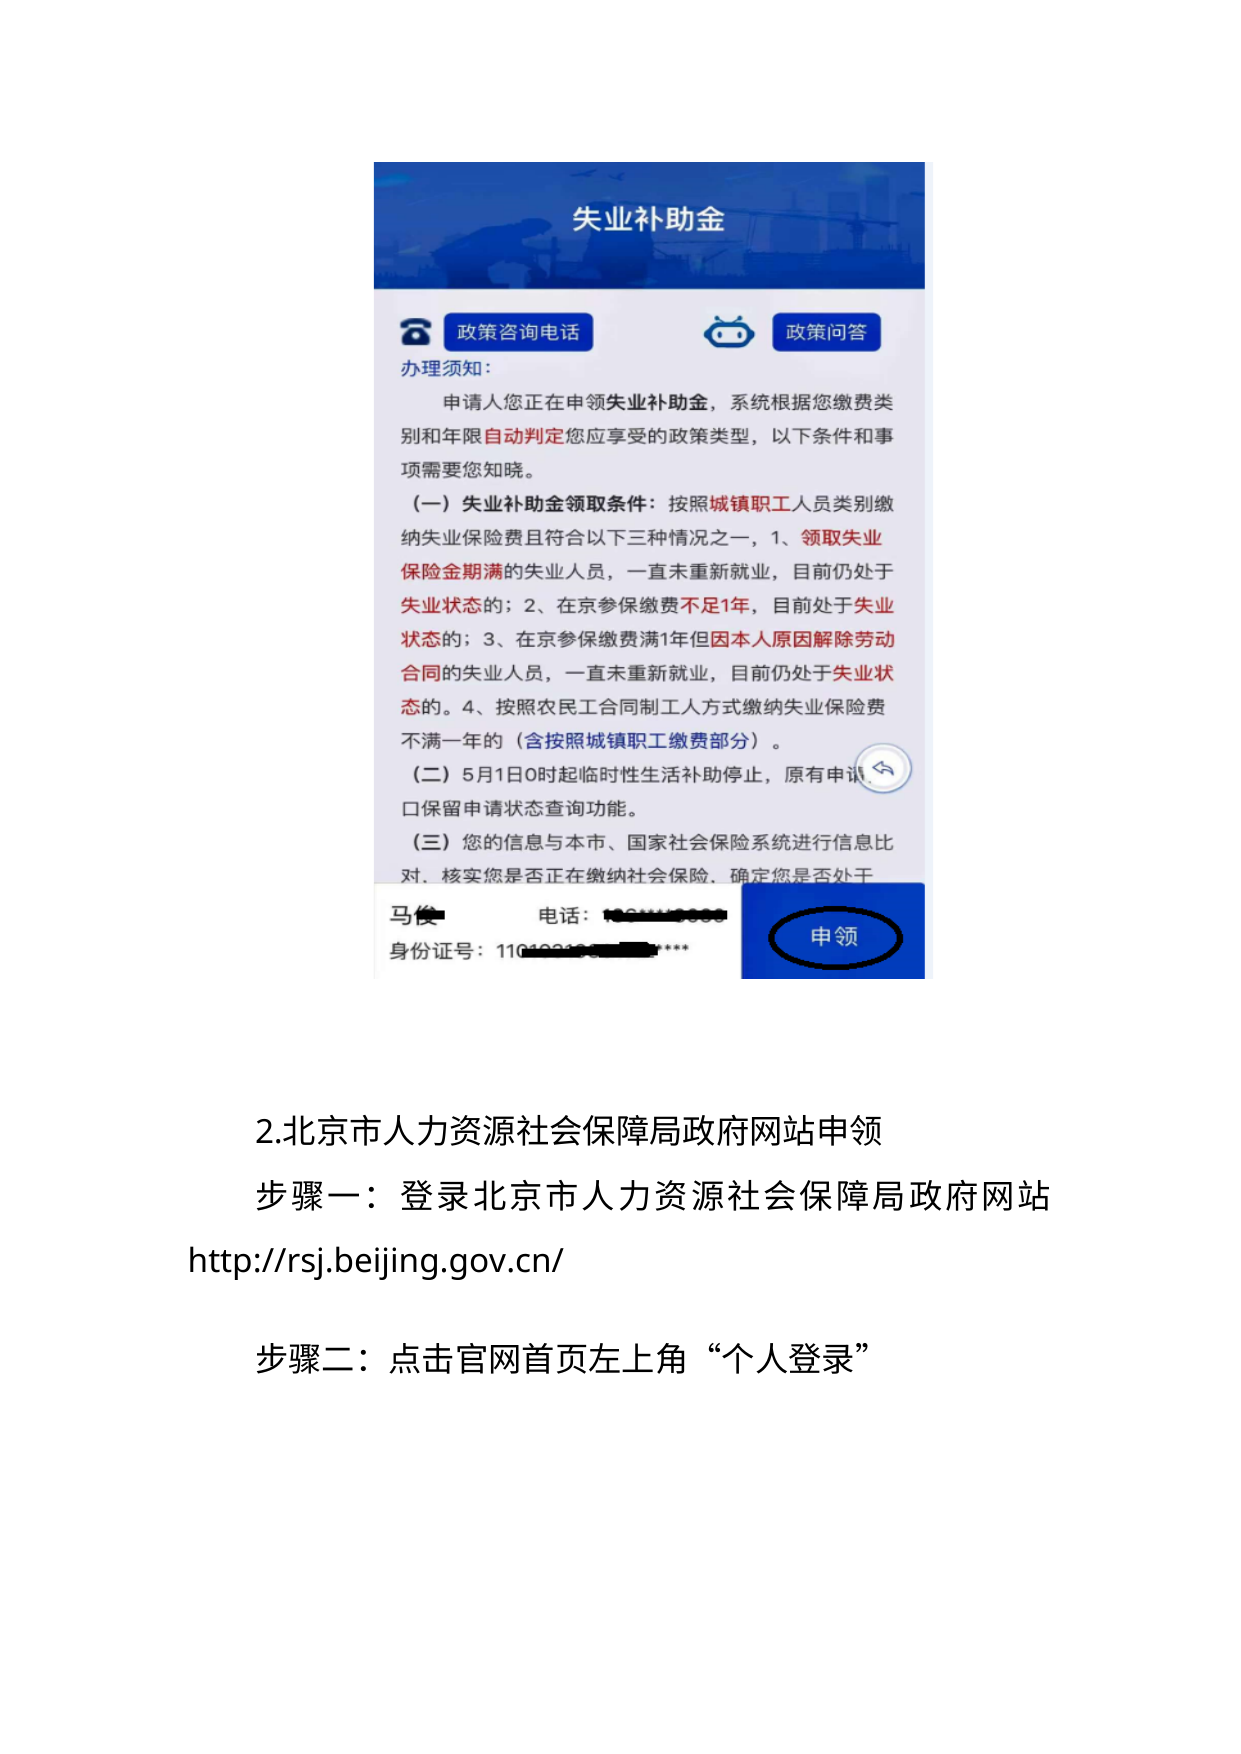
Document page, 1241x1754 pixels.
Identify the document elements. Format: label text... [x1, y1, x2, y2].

picture [373, 162, 934, 979]
text 步骤二：点击官网首页左上角“个人登录” [187, 1324, 1053, 1389]
text 步骤一：登录北京市人力资源社会保障局政府网站http://rsj.beijing.gov.cn/ [187, 1162, 1053, 1292]
text 2.北京市人力资源社会保障局政府网站申领 [187, 1097, 1053, 1162]
